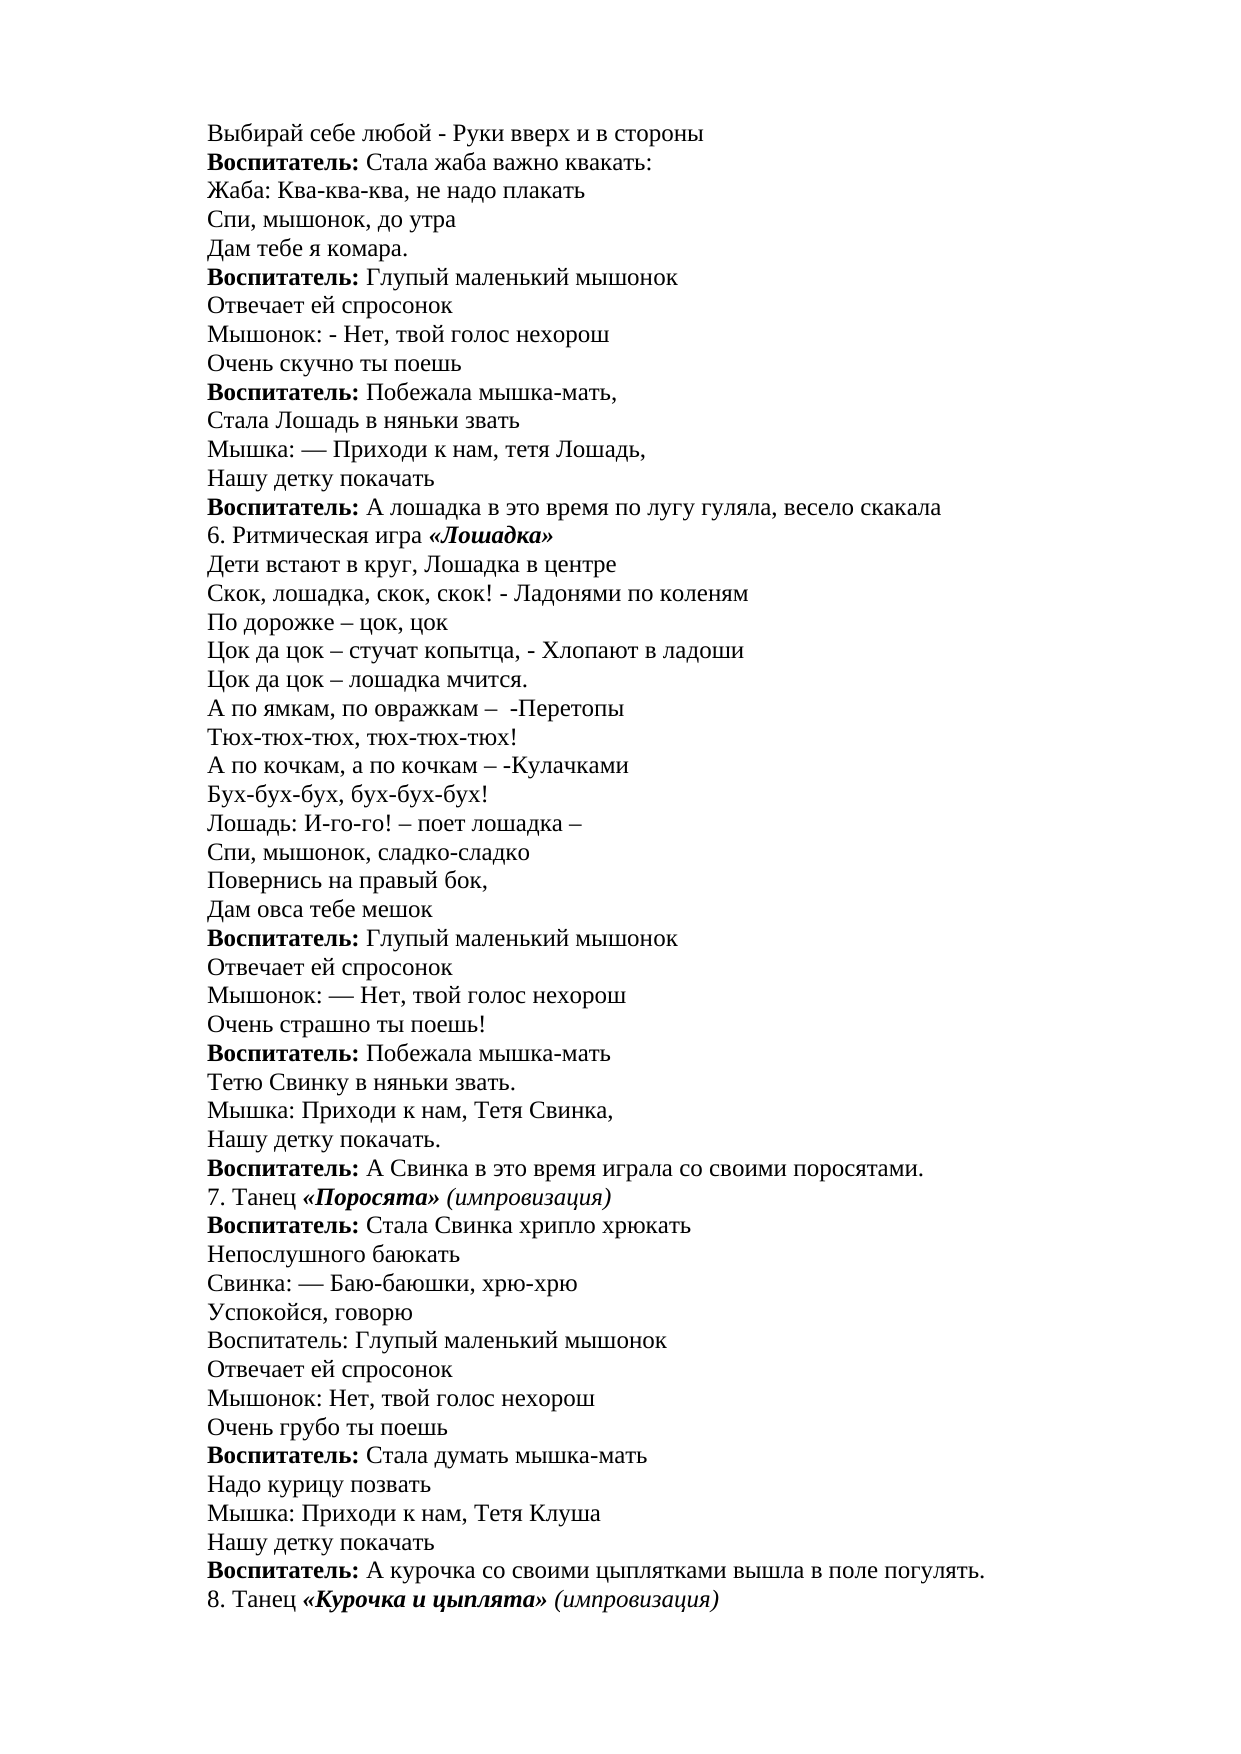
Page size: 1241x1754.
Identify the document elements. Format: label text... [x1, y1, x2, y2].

text Мышонок: Нет, твой голос нехорош [177, 1383, 1152, 1412]
text Тетю Свинку в няньки звать. [177, 1067, 1152, 1096]
text По дорожке – цок, цок [177, 607, 1152, 636]
text Дам тебе я комара. [177, 233, 1152, 262]
text Стала Лошадь в няньки звать [177, 406, 1152, 434]
text 6. Ритмическая игра «Лошадка» [177, 521, 1152, 549]
text Отвечает ей спросонок [177, 1354, 1152, 1383]
text Успокойся, говорю [177, 1297, 1152, 1326]
text Тюх-тюх-тюх, тюх-тюх-тюх! [177, 722, 1152, 751]
text Спи, мышонок, сладко-сладко [177, 837, 1152, 866]
text А по ямкам, по овражкам – -Перетопы [177, 693, 1152, 722]
text Цок да цок – стучат копытца, - Хлопают в ладоши [177, 636, 1152, 664]
text Нашу детку покачать. [177, 1124, 1152, 1153]
text Воспитатель: Побежала мышка-мать [177, 1038, 1152, 1067]
text Очень скучно ты поешь [177, 348, 1152, 377]
text Воспитатель: Глупый маленький мышонок [177, 262, 1152, 291]
text Воспитатель: А лошадка в это время по лугу гуляла, весело скакала [177, 492, 1152, 521]
text 8. Танец «Курочка и цыплята» (импровизация) [177, 1584, 1152, 1613]
text Воспитатель: Побежала мышка-мать, [177, 377, 1152, 406]
text Воспитатель: А Свинка в это время играла со своими поросятами. [177, 1153, 1152, 1182]
text Отвечает ей спросонок [177, 291, 1152, 319]
text Надо курицу позвать [177, 1469, 1152, 1498]
text Нашу детку покачать [177, 463, 1152, 492]
text Бух-бух-бух, бух-бух-бух! [177, 779, 1152, 808]
text Лошадь: И-го-го! – поет лошадка – [177, 808, 1152, 837]
text Воспитатель: Стала Свинка хрипло хрюкать [177, 1211, 1152, 1239]
text Спи, мышонок, до утра [177, 204, 1152, 233]
text Отвечает ей спросонок [177, 952, 1152, 981]
text Воспитатель: Глупый маленький мышонок [177, 1326, 1152, 1354]
text Мышонок: — Нет, твой голос нехорош [177, 981, 1152, 1009]
text Очень страшно ты поешь! [177, 1009, 1152, 1038]
text Свинка: — Баю-баюшки, хрю-хрю [177, 1268, 1152, 1297]
text Воспитатель: А курочка со своими цыплятками вышла в поле погулять. [177, 1556, 1152, 1584]
text Мышонок: - Нет, твой голос нехорош [177, 319, 1152, 348]
text Мышка: Приходи к нам, Тетя Клуша [177, 1498, 1152, 1527]
text А по кочкам, а по кочкам – -Кулачками [177, 751, 1152, 779]
text Мышка: Приходи к нам, Тетя Свинка, [177, 1096, 1152, 1124]
text Скок, лошадка, скок, скок! - Ладонями по коленям [177, 578, 1152, 607]
text Воспитатель: Стала жаба важно квакать: [177, 147, 1152, 176]
text Дети встают в круг, Лошадка в центре [177, 549, 1152, 578]
text Очень грубо ты поешь [177, 1412, 1152, 1441]
text 7. Танец «Поросята» (импровизация) [177, 1182, 1152, 1211]
text Выбирай себе любой - Руки вверх и в стороны [177, 118, 1152, 147]
text Повернись на правый бок, [177, 866, 1152, 894]
text Воспитатель: Глупый маленький мышонок [177, 923, 1152, 952]
text Жаба: Ква-ква-ква, не надо плакать [177, 176, 1152, 204]
text Цок да цок – лошадка мчится. [177, 664, 1152, 693]
text Мышка: — Приходи к нам, тетя Лошадь, [177, 434, 1152, 463]
text Дам овса тебе мешок [177, 894, 1152, 923]
text Воспитатель: Стала думать мышка-мать [177, 1441, 1152, 1469]
text Непослушного баюкать [177, 1239, 1152, 1268]
text Нашу детку покачать [177, 1527, 1152, 1556]
